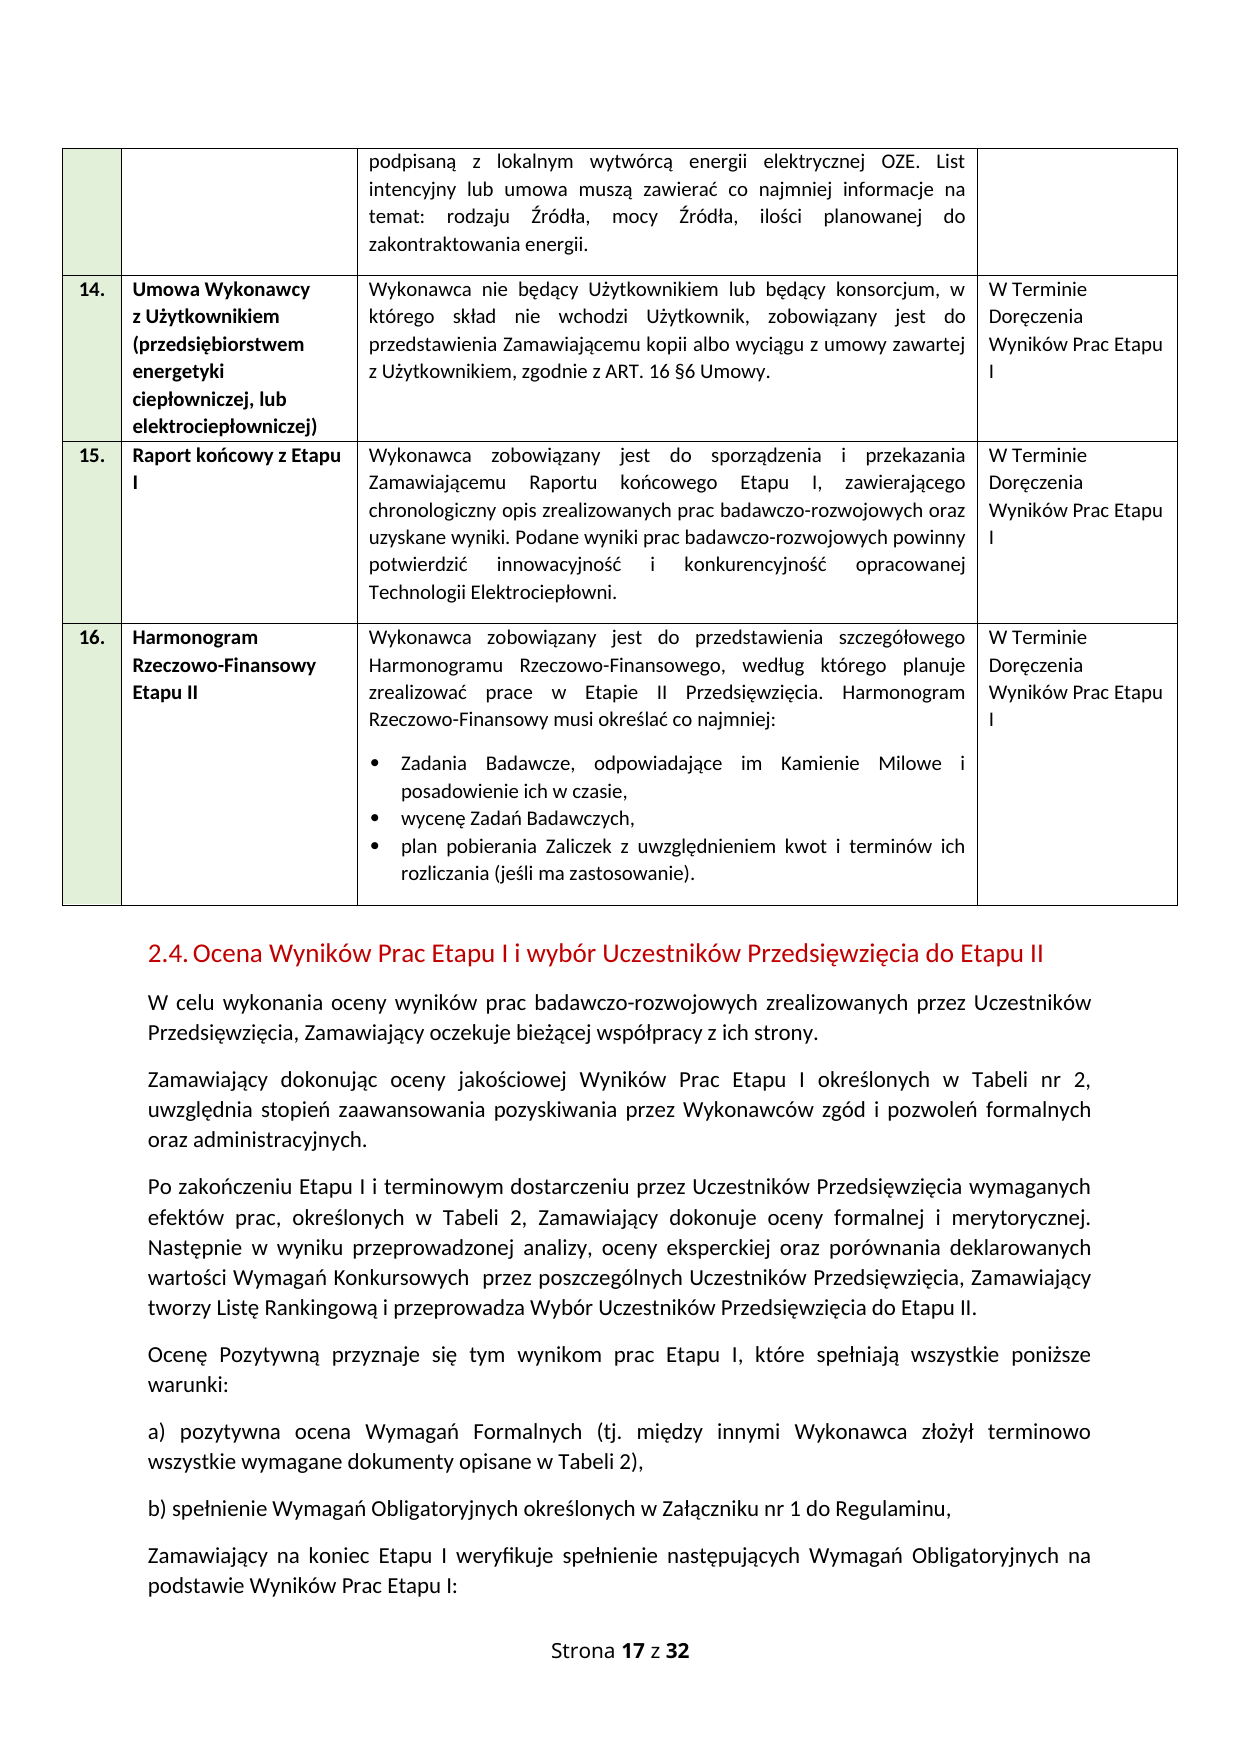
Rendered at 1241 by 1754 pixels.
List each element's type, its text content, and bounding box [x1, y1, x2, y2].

table_cell W Terminie Doręczenia Wyników Prac Etapu I [978, 276, 1177, 441]
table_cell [122, 149, 357, 275]
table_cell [358, 149, 977, 275]
text W celu wykonania oceny wyników prac badawczo-rozwojowych zrealizowanych przez Uczestników Przedsięwzięcia, Zamawiający oczekuje bieżącej współpracy z ich strony. [148, 988, 1093, 1046]
table_cell Umowa Wykonawcy z Użytkownikiem (przedsiębiorstwem energetyki ciepłowniczej, lub elektrociepłowniczej) [122, 276, 357, 441]
table_cell Wykonawca zobowiązany jest do sporządzenia i przekazania Zamawiającemu Raportu końcowego Etapu I, zawierającego chronologiczny opis zrealizowanych prac badawczo-rozwojowych oraz uzyskane wyniki. Podane wyniki prac badawczo-rozwojowych powinny potwierdzić innowacyjność i konkurencyjność opracowanej Technologii Elektrociepłowni. [358, 442, 977, 623]
table_cell 13. [63, 149, 121, 275]
text a) pozytywna ocena Wymagań Formalnych (tj. między innymi Wykonawca złożył terminowo wszystkie wymagane dokumenty opisane w Tabeli 2), [148, 1417, 1093, 1476]
list Ocena Wyników Prac Etapu I i wybór Uczestników Przedsięwzięcia do Etapu II [148, 936, 1093, 969]
table_cell Wykonawca zobowiązany jest do przedstawienia szczegółowego Harmonogramu Rzeczowo-Finansowego, według którego planuje zrealizować prace w Etapie II Przedsięwzięcia. Harmonogram Rzeczowo-Finansowy musi określać co najmniej: Zadania Badawcze, odpowiadające im Kamienie Milowe i posadowienie ich w czasie, wycenę Zadań Badawczych, plan pobierania Zaliczek z uwzględnieniem kwot i terminów ich rozliczania (jeśli ma zastosowanie). [358, 624, 977, 904]
text b) spełnienie Wymagań Obligatoryjnych określonych w Załączniku nr 1 do Regulaminu, [148, 1494, 1093, 1522]
table_cell Raport końcowy z Etapu I [122, 442, 357, 623]
text Ocenę Pozytywną przyznaje się tym wynikom prac Etapu I, które spełniają wszystkie poniższe warunki: [148, 1340, 1093, 1398]
table_cell 16. [63, 624, 121, 904]
table_cell 15. [63, 442, 121, 623]
table_cell Harmonogram Rzeczowo-Finansowy Etapu II [122, 624, 357, 904]
text Zamawiający na koniec Etapu I weryfikuje spełnienie następujących Wymagań Obligatoryjnych na podstawie Wyników Prac Etapu I: [148, 1541, 1093, 1599]
text Po zakończeniu Etapu I i terminowym dostarczeniu przez Uczestników Przedsięwzięcia wymaganych efektów prac, określonych w Tabeli 2, Zamawiający dokonuje oceny formalnej i merytorycznej. Następnie w wyniku przeprowadzonej analizy, oceny eksperckiej oraz porównania deklarowanych wartości Wymagań Konkursowych przez poszczególnych Uczestników Przedsięwzięcia, Zamawiający tworzy Listę Rankingową i przeprowadza Wybór Uczestników Przedsięwzięcia do Etapu II. [148, 1172, 1093, 1321]
table_cell W Terminie Doręczenia Wyników Prac Etapu I [978, 442, 1177, 623]
table_cell 14. [63, 276, 121, 441]
text Zamawiający dokonując oceny jakościowej Wyników Prac Etapu I określonych w Tabeli nr 2, uwzględnia stopień zaawansowania pozyskiwania przez Wykonawców zgód i pozwoleń formalnych oraz administracyjnych. [148, 1065, 1093, 1154]
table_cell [978, 149, 1177, 275]
table_cell W Terminie Doręczenia Wyników Prac Etapu I [978, 624, 1177, 904]
table_cell Wykonawca nie będący Użytkownikiem lub będący konsorcjum, w którego skład nie wchodzi Użytkownik, zobowiązany jest do przedstawienia Zamawiającemu kopii albo wyciągu z umowy zawartej z Użytkownikiem, zgodnie z ART. 16 §6 Umowy. [358, 276, 977, 441]
